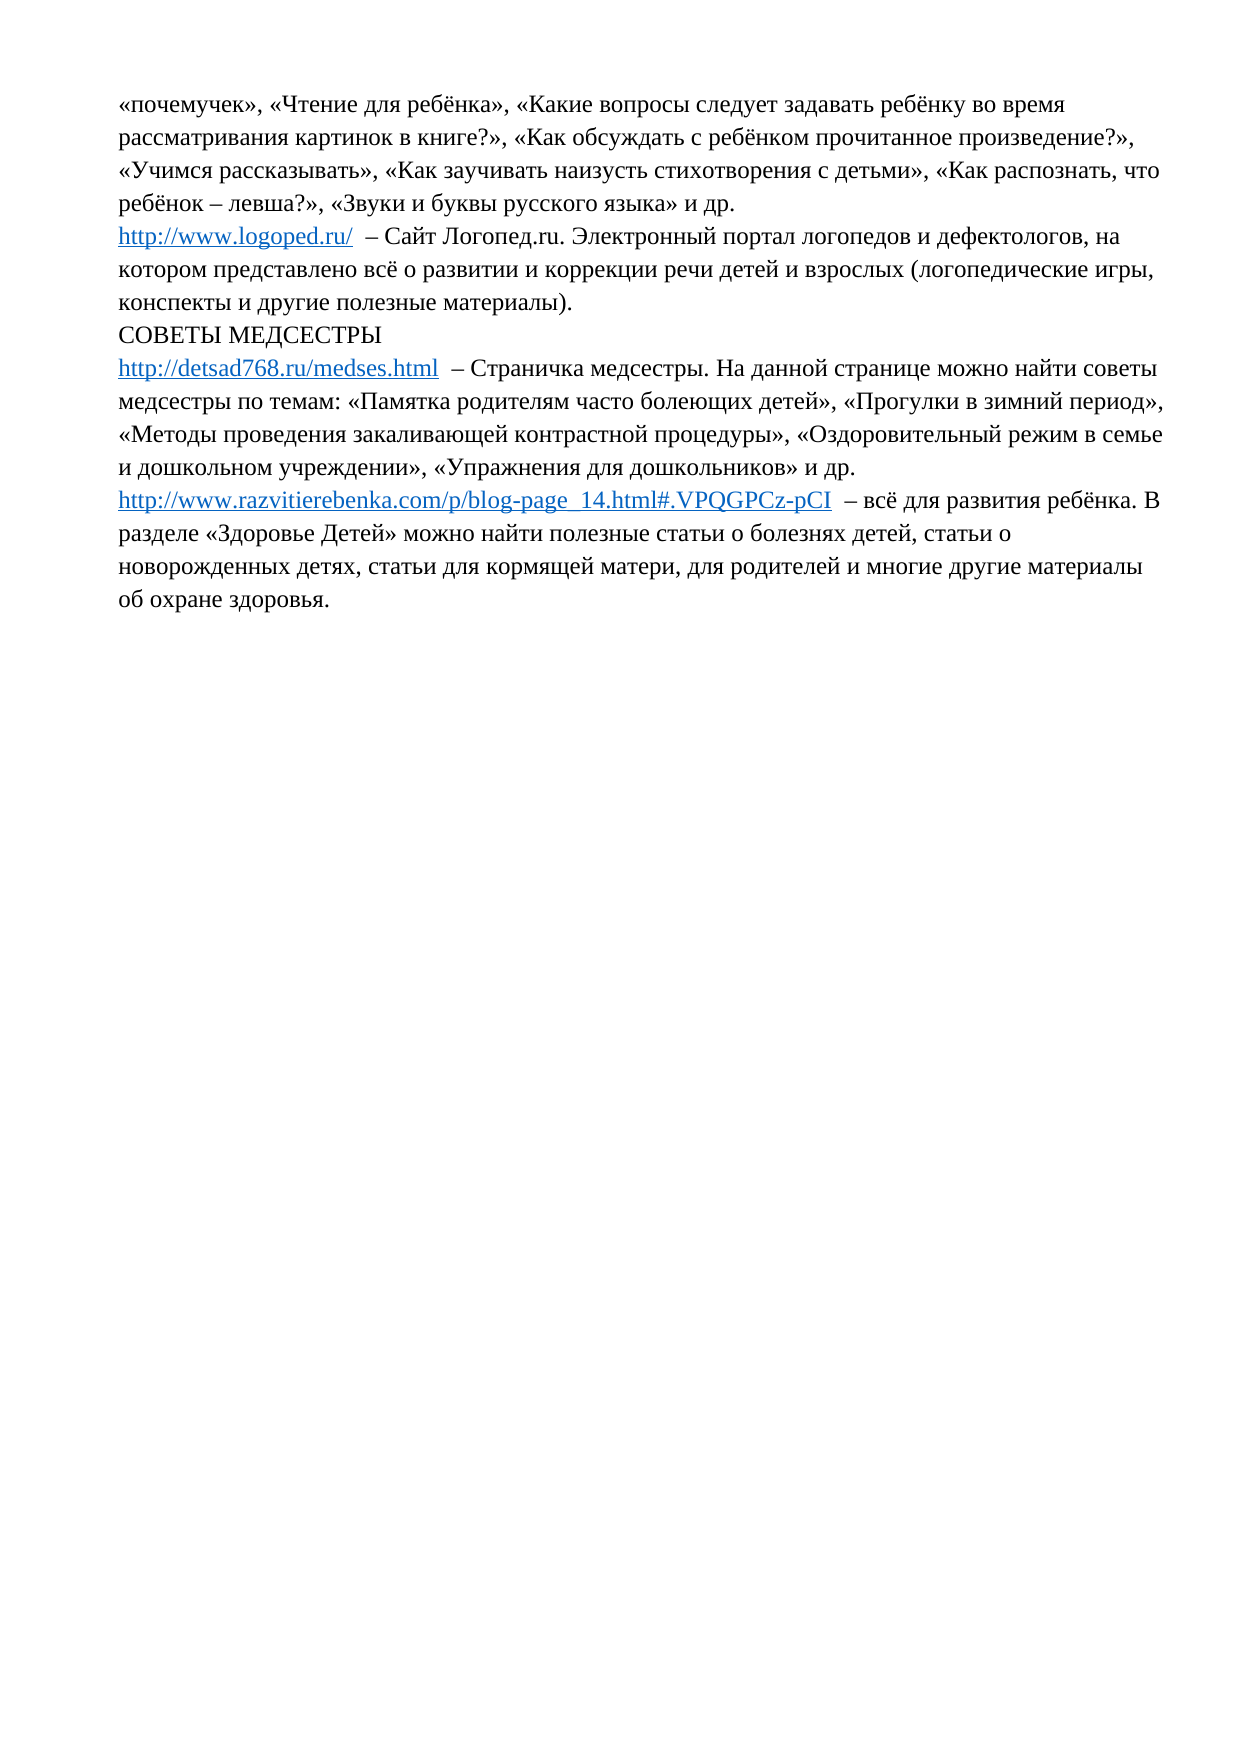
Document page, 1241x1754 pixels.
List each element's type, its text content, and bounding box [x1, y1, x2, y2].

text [118, 89, 1167, 216]
text http://www.razvitierebenka.com/p/blog-page_14.html#.VPQGPCz-pCI – всё для развития ребёнка. В разделе «Здоровье Детей» можно найти полезные статьи о болезнях детей, статьи о новорожденных детях, статьи для кормящей матери, для родителей и многие другие материалы об охране здоровья. [118, 485, 1167, 613]
text СОВЕТЫ МЕДСЕСТРЫ [118, 320, 1167, 348]
text http://detsad768.ru/medses.html – Страничка медсестры. На данной странице можно найти советы медсестры по темам: «Памятка родителям часто болеющих детей», «Прогулки в зимний период», «Методы проведения закаливающей контрастной процедуры», «Оздоровительный режим в семье и дошкольном учреждении», «Упражнения для дошкольников» и др. [118, 353, 1167, 481]
text http://www.logoped.ru/ – Сайт Логопед.ru. Электронный портал логопедов и дефектологов, на котором представлено всё о развитии и коррекции речи детей и взрослых (логопедические игры, конспекты и другие полезные материалы). [118, 221, 1167, 316]
